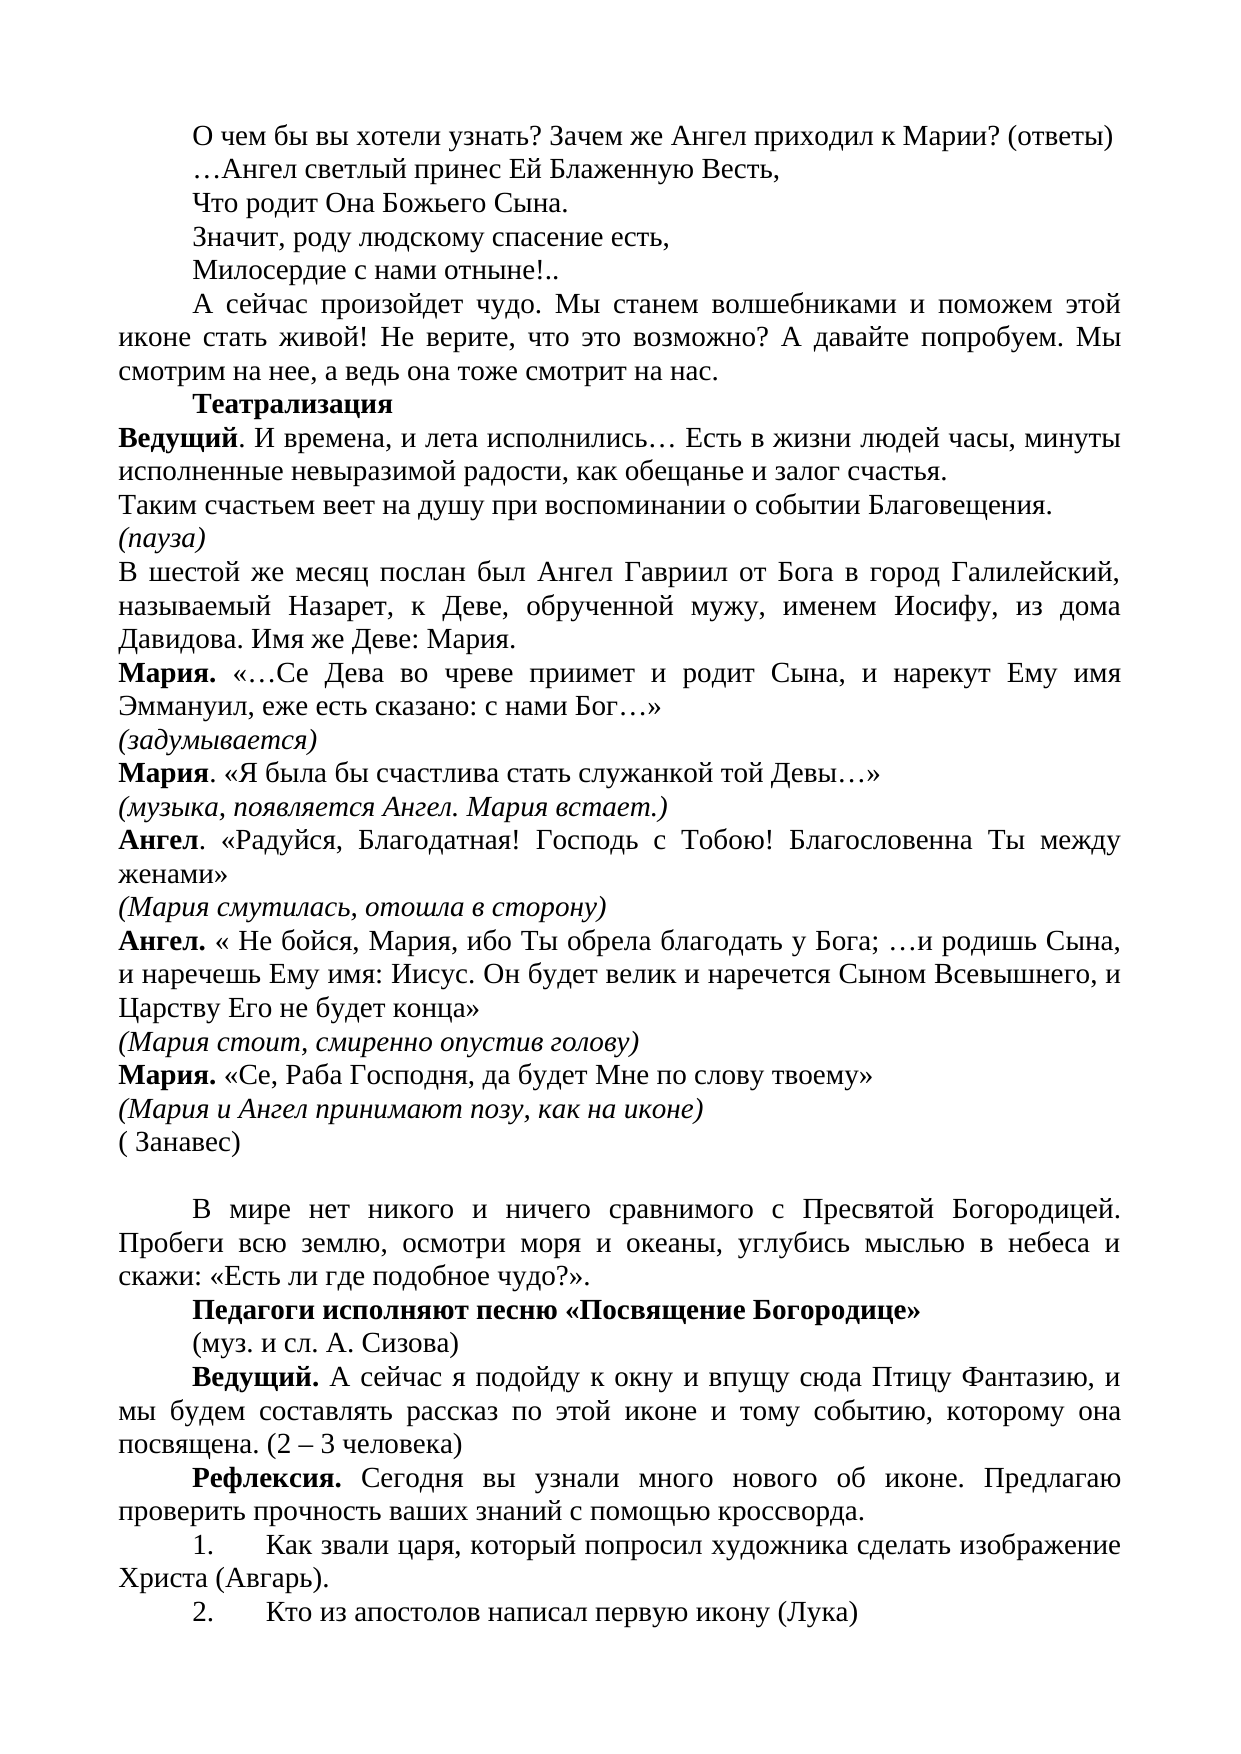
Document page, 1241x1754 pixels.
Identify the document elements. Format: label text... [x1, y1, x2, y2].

text Ангел. « Не бойся, Мария, ибо Ты обрела благодать у Бога; …и родишь Сына, и наречешь Ему имя: Иисус. Он будет велик и наречется Сыном Всевышнего, и Царству Его не будет конца» [118, 923, 1122, 1024]
text Мария. «…Се Дева во чреве приимет и родит Сына, и нарекут Ему имя Эммануил, еже есть сказано: с нами Бог…» [118, 655, 1122, 722]
text Мария. «Се, Раба Господня, да будет Мне по слову твоему» [118, 1057, 1122, 1091]
text В мире нет никого и ничего сравнимого с Пресвятой Богородицей. Пробеги всю землю, осмотри моря и океаны, углубись мыслью в небеса и скажи: «Есть ли где подобное чудо?». [118, 1191, 1122, 1292]
text (Мария стоит, смиренно опустив голову) [118, 1024, 1122, 1057]
text Милосердие с нами отныне!.. [118, 252, 1122, 286]
text Рефлексия. Сегодня вы узнали много нового об иконе. Предлагаю проверить прочность ваших знаний с помощью кроссворда. [118, 1460, 1122, 1527]
text Ведущий. А сейчас я подойду к окну и впущу сюда Птицу Фантазию, и мы будем составлять рассказ по этой иконе и тому событию, которому она посвящена. (2 – 3 человека) [118, 1359, 1122, 1460]
text Что родит Она Божьего Сына. [118, 185, 1122, 219]
text Педагоги исполняют песню «Посвящение Богородице» [118, 1292, 1122, 1326]
text В шестой же месяц послан был Ангел Гавриил от Бога в город Галилейский, называемый Назарет, к Деве, обрученной мужу, именем Иосифу, из дома Давидова. Имя же Деве: Мария. [118, 554, 1122, 655]
text Ангел. «Радуйся, Благодатная! Господь с Тобою! Благословенна Ты между женами» [118, 822, 1122, 889]
text Театрализация [118, 386, 1122, 420]
text (задумывается) [118, 722, 1122, 755]
text Мария. «Я была бы счастлива стать служанкой той Девы…» [118, 755, 1122, 789]
text (Мария и Ангел принимают позу, как на иконе) [118, 1091, 1122, 1124]
text О чем бы вы хотели узнать? Зачем же Ангел приходил к Марии? (ответы) [118, 118, 1122, 152]
text Значит, роду людскому спасение есть, [118, 219, 1122, 252]
text (пауза) [118, 521, 1122, 554]
text (Мария смутилась, отошла в сторону) [118, 889, 1122, 923]
text (музыка, появляется Ангел. Мария встает.) [118, 789, 1122, 822]
text Таким счастьем веет на душу при воспоминании о событии Благовещения. [118, 487, 1122, 521]
text Ведущий. И времена, и лета исполнились… Есть в жизни людей часы, минуты исполненные невыразимой радости, как обещанье и залог счастья. [118, 420, 1122, 487]
list Как звали царя, который попросил художника сделать изображение Христа (Авгарь). [118, 1527, 1122, 1594]
text (муз. и сл. А. Сизова) [118, 1326, 1122, 1359]
list Кто из апостолов написал первую икону (Лука) [118, 1594, 1122, 1627]
text А сейчас произойдет чудо. Мы станем волшебниками и поможем этой иконе стать живой! Не верите, что это возможно? А давайте попробуем. Мы смотрим на нее, а ведь она тоже смотрит на нас. [118, 286, 1122, 386]
text ( Занавес) [118, 1124, 1122, 1158]
text …Ангел светлый принес Ей Блаженную Весть, [118, 152, 1122, 185]
